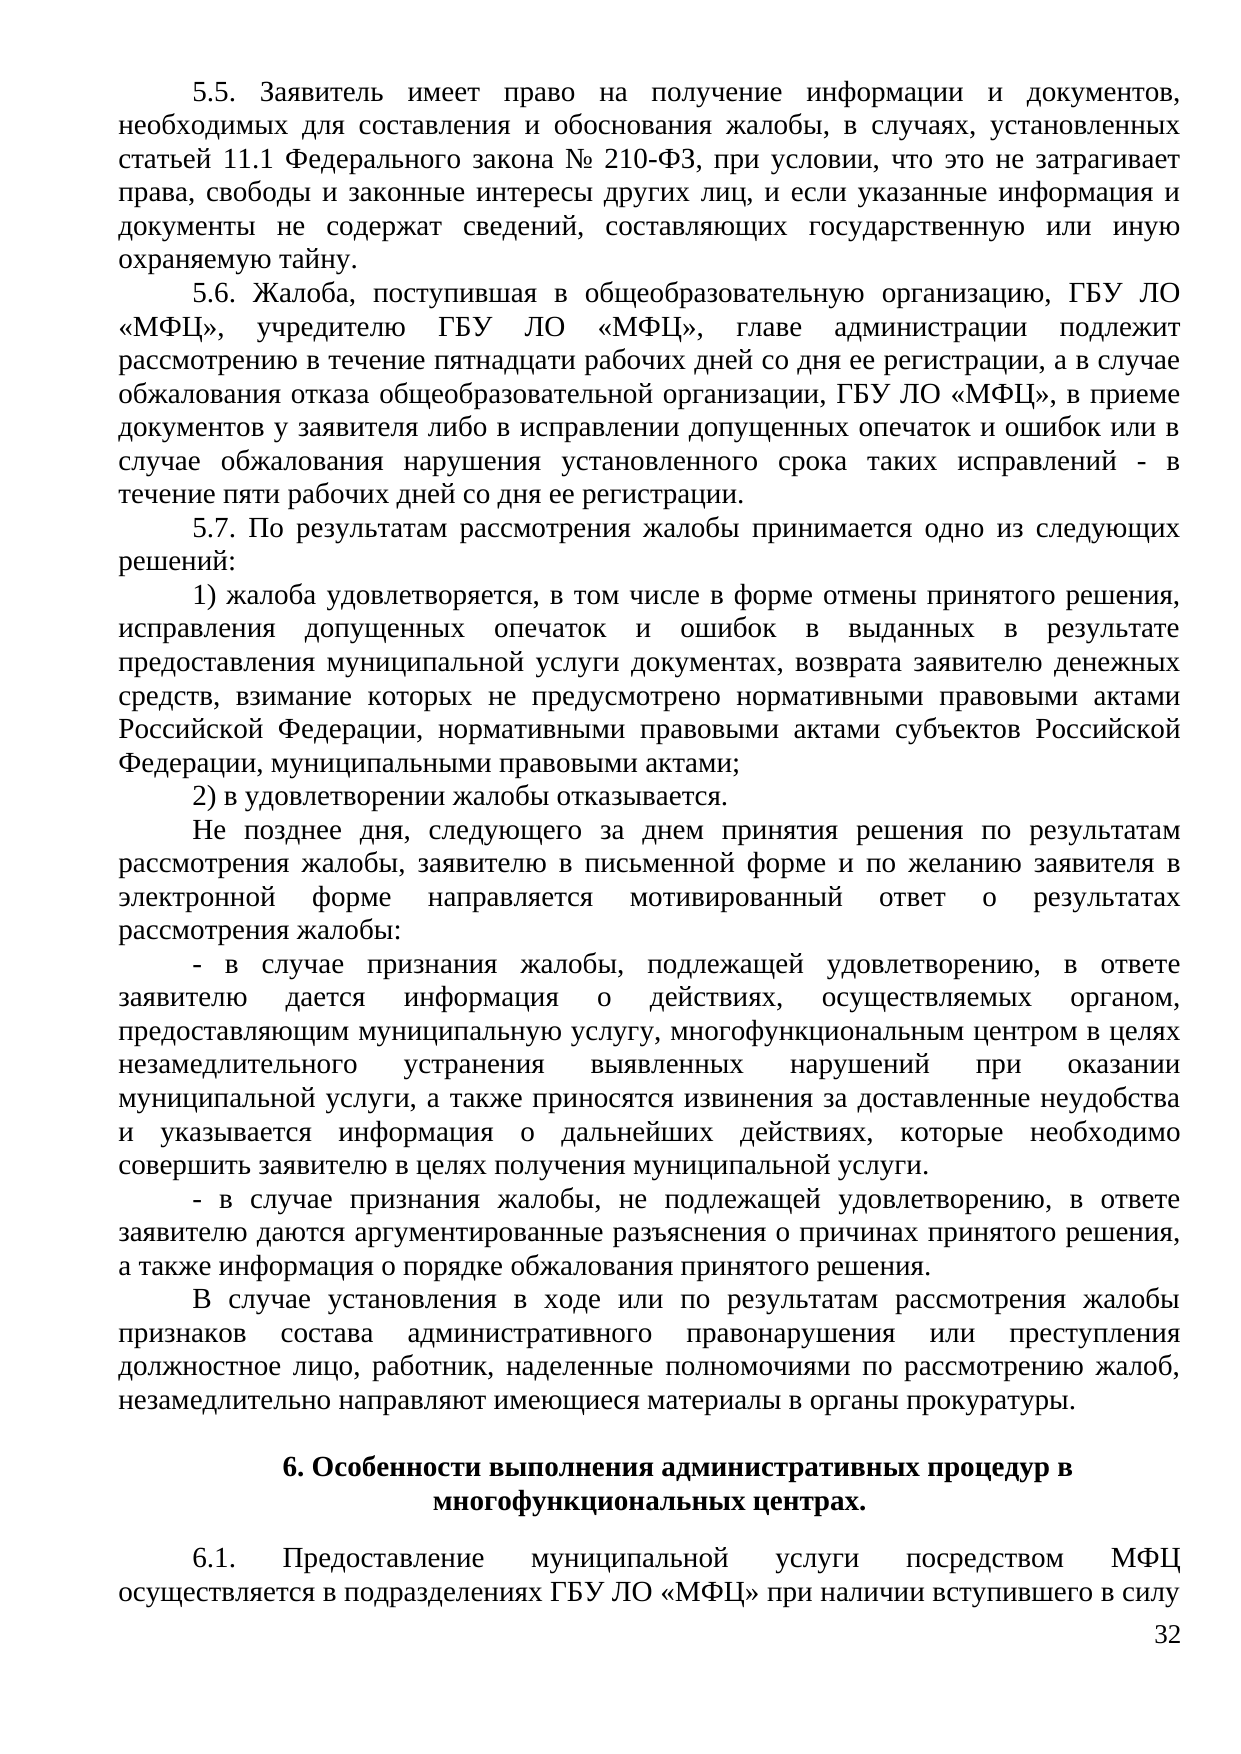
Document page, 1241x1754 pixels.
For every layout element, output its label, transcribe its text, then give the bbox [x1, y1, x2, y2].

text Не позднее дня, следующего за днем принятия решения по результатам рассмотрения жалобы, заявителю в письменной форме и по желанию заявителя в электронной форме направляется мотивированный ответ о результатах рассмотрения жалобы: [118, 812, 1181, 946]
text - в случае признания жалобы, подлежащей удовлетворению, в ответе заявителю дается информация о действиях, осуществляемых органом, предоставляющим муниципальную услугу, многофункциональным центром в целях незамедлительного устранения выявленных нарушений при оказании муниципальной услуги, а также приносятся извинения за доставленные неудобства и указывается информация о дальнейших действиях, которые необходимо совершить заявителю в целях получения муниципальной услуги. [118, 946, 1181, 1181]
text 5.6. Жалоба, поступившая в общеобразовательную организацию, ГБУ ЛО «МФЦ», учредителю ГБУ ЛО «МФЦ», главе администрации подлежит рассмотрению в течение пятнадцати рабочих дней со дня ее регистрации, а в случае обжалования отказа общеобразовательной организации, ГБУ ЛО «МФЦ», в приеме документов у заявителя либо в исправлении допущенных опечаток и ошибок или в случае обжалования нарушения установленного срока таких исправлений - в течение пяти рабочих дней со дня ее регистрации. [118, 275, 1181, 510]
text 5.7. По результатам рассмотрения жалобы принимается одно из следующих решений: [118, 510, 1181, 577]
text 5.5. Заявитель имеет право на получение информации и документов, необходимых для составления и обоснования жалобы, в случаях, установленных статьей 11.1 Федерального закона № 210-ФЗ, при условии, что это не затрагивает права, свободы и законные интересы других лиц, и если указанные информация и документы не содержат сведений, составляющих государственную или иную охраняемую тайну. [118, 74, 1181, 275]
text 1) жалоба удовлетворяется, в том числе в форме отмены принятого решения, исправления допущенных опечаток и ошибок в выданных в результате предоставления муниципальной услуги документах, возврата заявителю денежных средств, взимание которых не предусмотрено нормативными правовыми актами Российской Федерации, нормативными правовыми актами субъектов Российской Федерации, муниципальными правовыми актами; [118, 577, 1181, 778]
text В случае установления в ходе или по результатам рассмотрения жалобы признаков состава административного правонарушения или преступления должностное лицо, работник, наделенные полномочиями по рассмотрению жалоб, незамедлительно направляют имеющиеся материалы в органы прокуратуры. [118, 1281, 1181, 1416]
text 2) в удовлетворении жалобы отказывается. [118, 778, 1181, 812]
text 6. Особенности выполнения административных процедур в многофункциональных центрах. [118, 1449, 1181, 1516]
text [118, 1540, 1181, 1607]
list - в случае признания жалобы, не подлежащей удовлетворению, в ответе заявителю даются аргументированные разъяснения о причинах принятого решения, а также информация о порядке обжалования принятого решения. [118, 1181, 1181, 1281]
